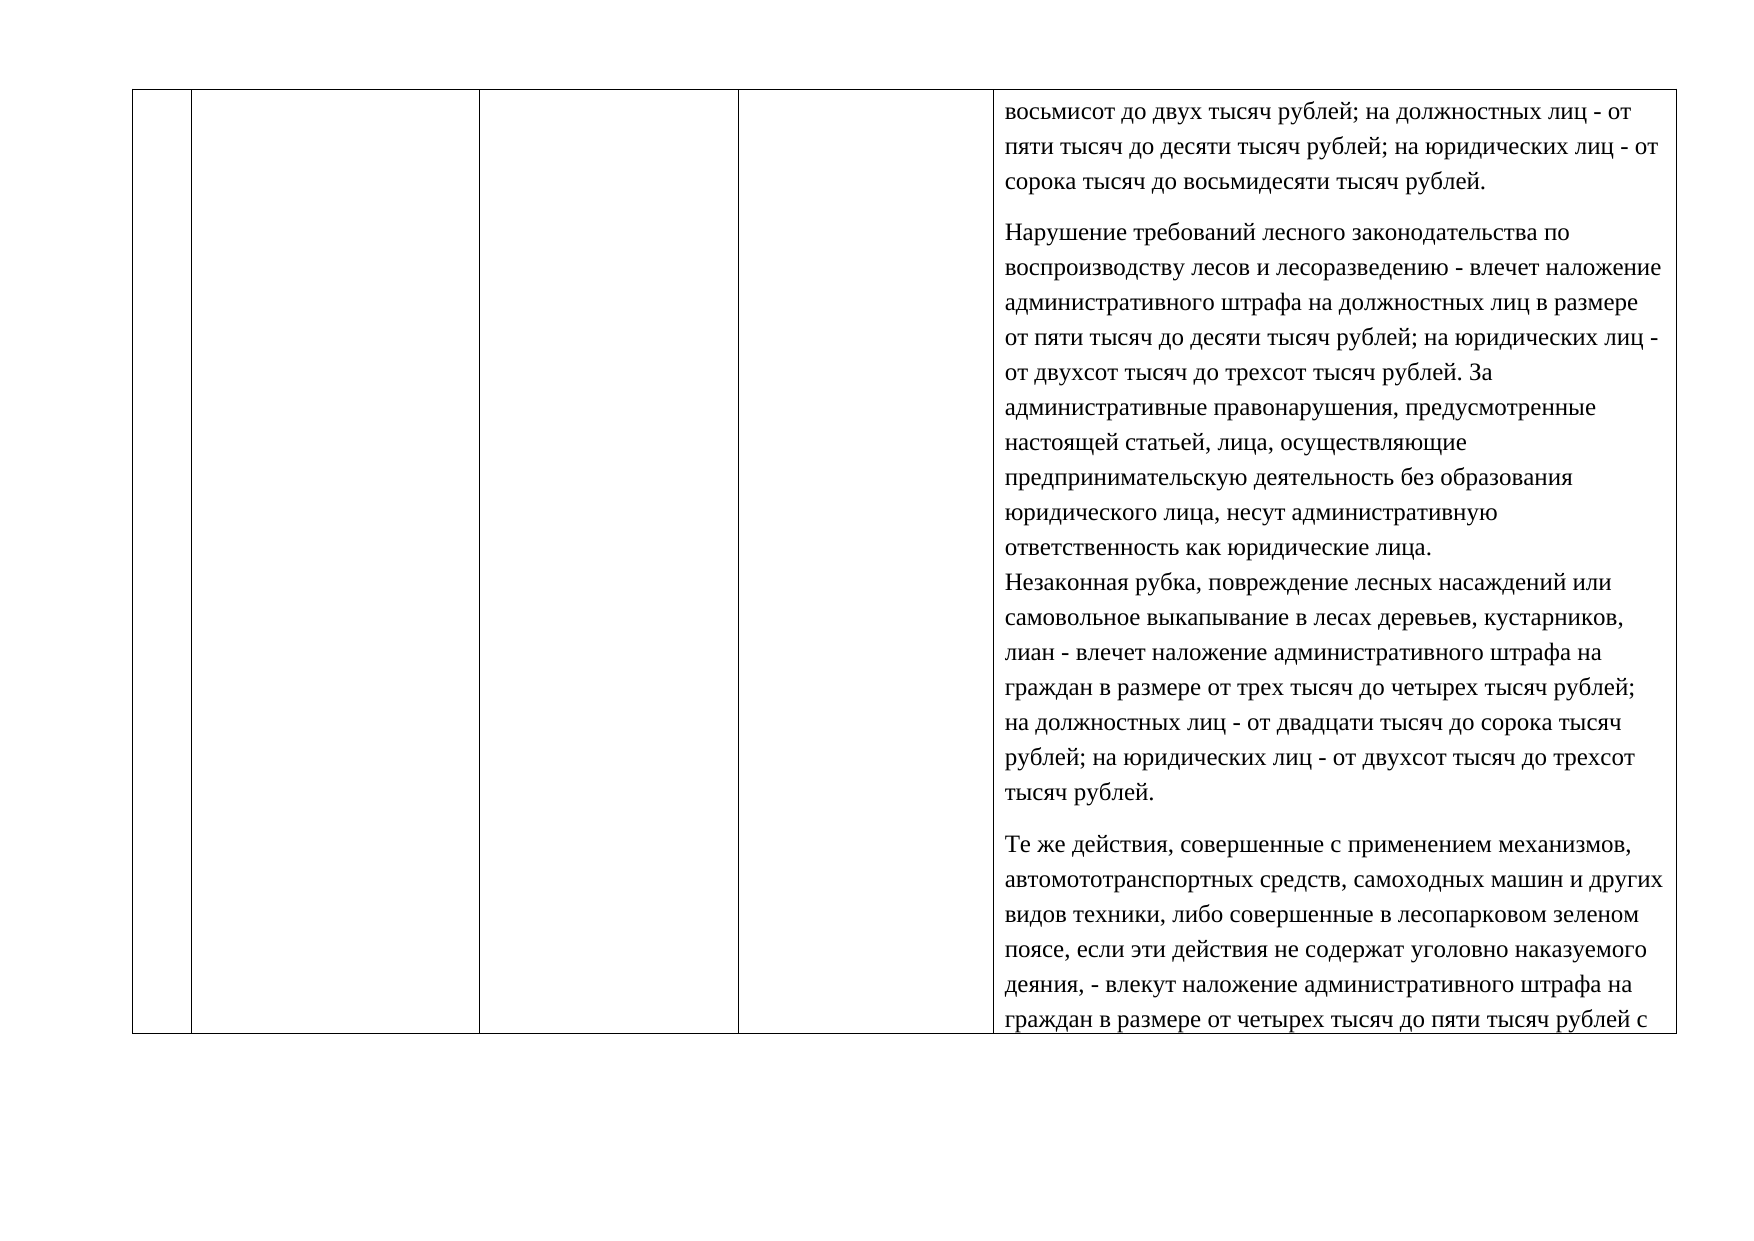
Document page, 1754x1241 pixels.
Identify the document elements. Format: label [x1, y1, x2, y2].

table_cell [192, 90, 479, 1033]
table_cell [480, 90, 738, 1033]
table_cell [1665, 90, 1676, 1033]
table_cell [739, 90, 993, 1033]
table_cell [133, 90, 191, 1033]
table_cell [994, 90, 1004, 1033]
